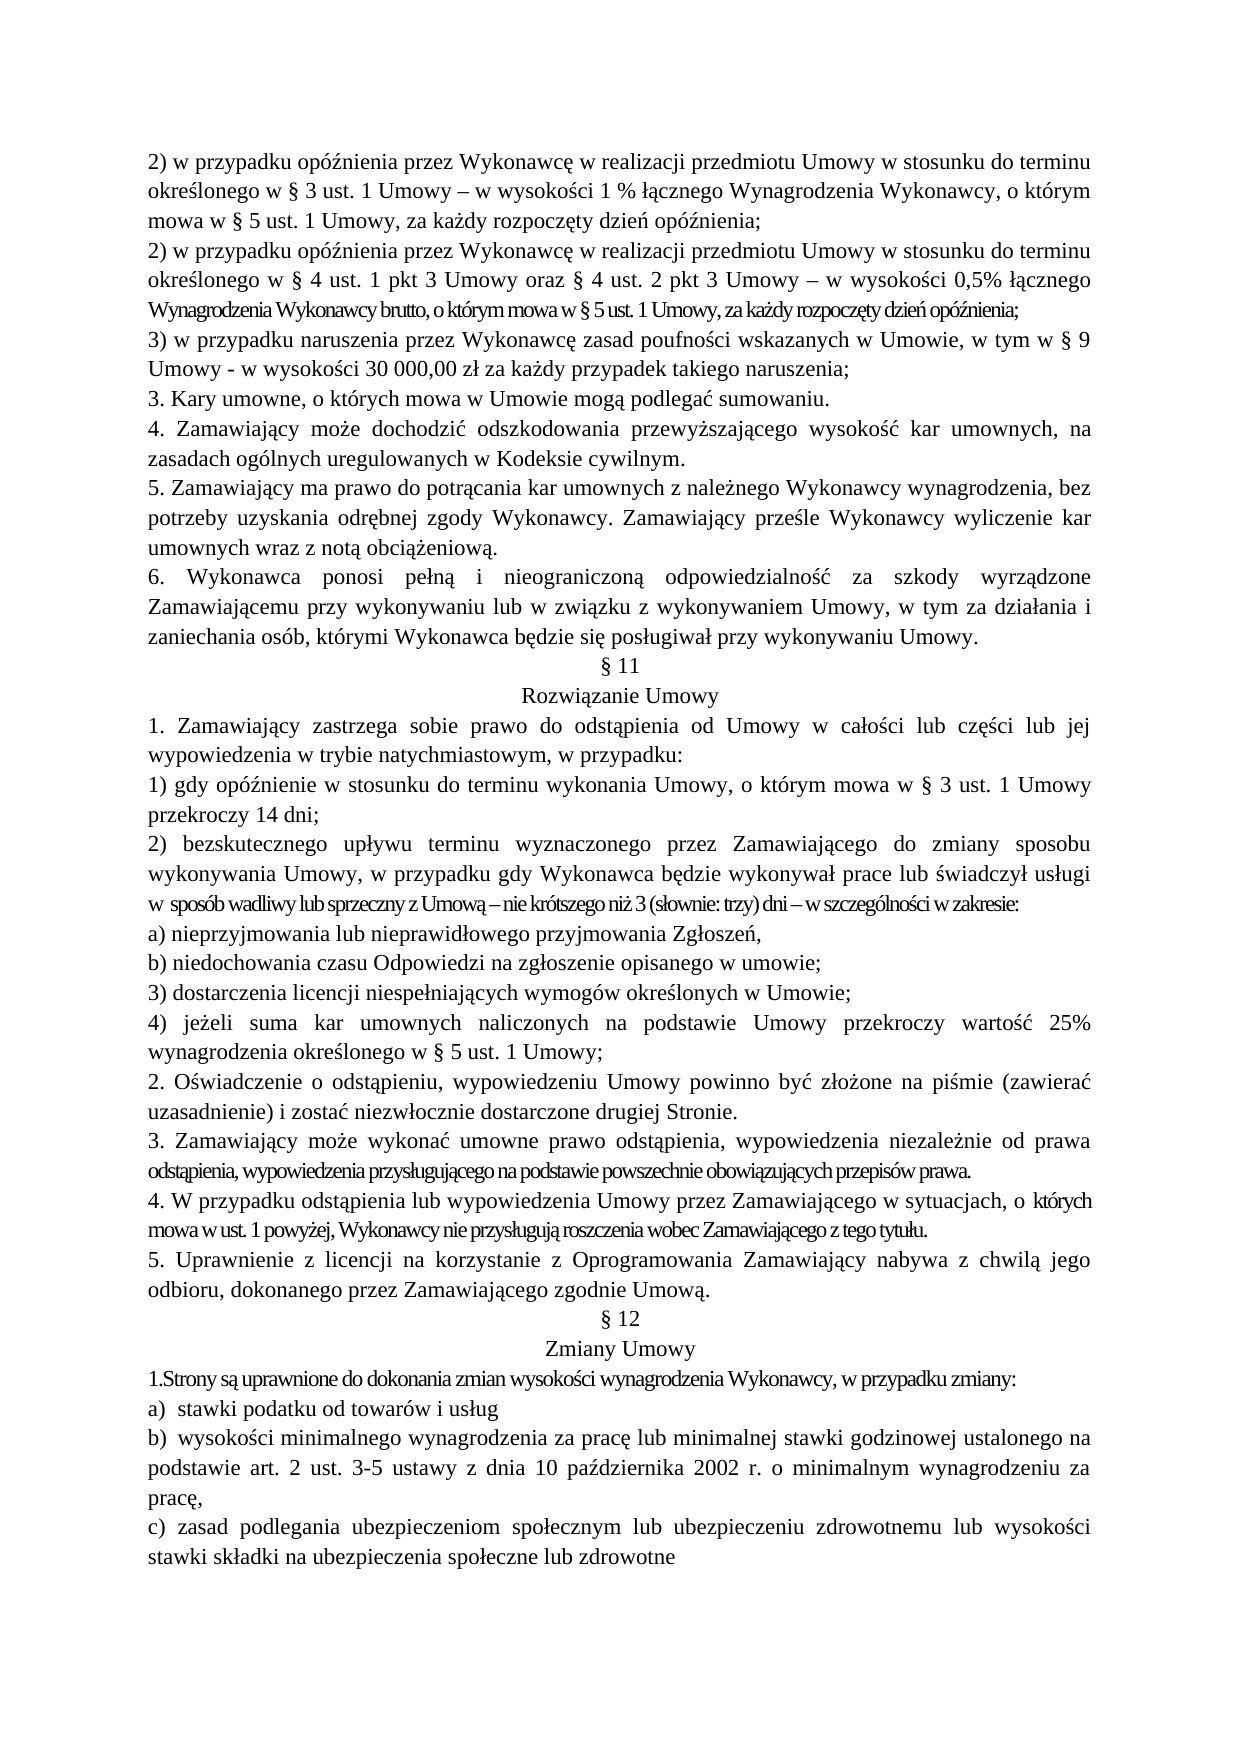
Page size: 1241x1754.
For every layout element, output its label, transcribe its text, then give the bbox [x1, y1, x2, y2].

text 2) w przypadku opóźnienia przez Wykonawcę w realizacji przedmiotu Umowy w stosunku do terminu określonego w § 4 ust. 1 pkt 3 Umowy oraz § 4 ust. 2 pkt 3 Umowy – w wysokości 0,5% łącznego Wynagrodzenia Wykonawcy brutto, o którym mowa w § 5 ust. 1 Umowy, za każdy rozpoczęty dzień opóźnienia; [148, 237, 1092, 322]
text b) wysokości minimalnego wynagrodzenia za pracę lub minimalnej stawki godzinowej ustalonego na podstawie art. 2 ust. 3-5 ustawy z dnia 10 października 2002 r. o minimalnym wynagrodzeniu za pracę, [148, 1424, 1092, 1510]
text a) stawki podatku od towarów i usług [148, 1394, 1092, 1421]
text 4. W przypadku odstąpienia lub wypowiedzenia Umowy przez Zamawiającego w sytuacjach, o których mowa w ust. 1 powyżej, Wykonawcy nie przysługują roszczenia wobec Zamawiającego z tego tytułu. [148, 1187, 1092, 1243]
text 3. Kary umowne, o których mowa w Umowie mogą podlegać sumowaniu. [148, 385, 1092, 412]
text 2) bezskutecznego upływu terminu wyznaczonego przez Zamawiającego do zmiany sposobu wykonywania Umowy, w przypadku gdy Wykonawca będzie wykonywał prace lub świadczył usługi w sposób wadliwy lub sprzeczny z Umową – nie krótszego niż 3 (słownie: trzy) dni – w szczególności w zakresie: [148, 831, 1092, 916]
text 1. Zamawiający zastrzega sobie prawo do odstąpienia od Umowy w całości lub części lub jej wypowiedzenia w trybie natychmiastowym, w przypadku: [148, 712, 1092, 768]
text 1.Strony są uprawnione do dokonania zmian wysokości wynagrodzenia Wykonawcy, w przypadku zmiany: [148, 1365, 1092, 1391]
text 1) gdy opóźnienie w stosunku do terminu wykonania Umowy, o którym mowa w § 3 ust. 1 Umowy przekroczy 14 dni; [148, 771, 1092, 827]
text 2. Oświadczenie o odstąpieniu, wypowiedzeniu Umowy powinno być złożone na piśmie (zawierać uzasadnienie) i zostać niezwłocznie dostarczone drugiej Stronie. [148, 1068, 1092, 1124]
text c) zasad podlegania ubezpieczeniom społecznym lub ubezpieczeniu zdrowotnemu lub wysokości stawki składki na ubezpieczenia społeczne lub zdrowotne [148, 1513, 1092, 1569]
text b) niedochowania czasu Odpowiedzi na zgłoszenie opisanego w umowie; [148, 949, 1092, 976]
text 3. Zamawiający może wykonać umowne prawo odstąpienia, wypowiedzenia niezależnie od prawa odstąpienia, wypowiedzenia przysługującego na podstawie powszechnie obowiązujących przepisów prawa. [148, 1127, 1092, 1183]
text Zmiany Umowy [148, 1335, 1092, 1362]
text 5. Zamawiający ma prawo do potrącania kar umownych z należnego Wykonawcy wynagrodzenia, bez potrzeby uzyskania odrębnej zgody Wykonawcy. Zamawiający prześle Wykonawcy wyliczenie kar umownych wraz z notą obciążeniową. [148, 474, 1092, 560]
text 3) w przypadku naruszenia przez Wykonawcę zasad poufności wskazanych w Umowie, w tym w § 9 Umowy - w wysokości 30 000,00 zł za każdy przypadek takiego naruszenia; [148, 326, 1092, 382]
text 4) jeżeli suma kar umownych naliczonych na podstawie Umowy przekroczy wartość 25% wynagrodzenia określonego w § 5 ust. 1 Umowy; [148, 1009, 1092, 1065]
text Rozwiązanie Umowy [148, 682, 1092, 708]
text 4. Zamawiający może dochodzić odszkodowania przewyższającego wysokość kar umownych, na zasadach ogólnych uregulowanych w Kodeksie cywilnym. [148, 415, 1092, 471]
text a) nieprzyjmowania lub nieprawidłowego przyjmowania Zgłoszeń, [148, 919, 1092, 946]
text § 12 [148, 1306, 1092, 1332]
text 2) w przypadku opóźnienia przez Wykonawcę w realizacji przedmiotu Umowy w stosunku do terminu określonego w § 3 ust. 1 Umowy – w wysokości 1 % łącznego Wynagrodzenia Wykonawcy, o którym mowa w § 5 ust. 1 Umowy, za każdy rozpoczęty dzień opóźnienia; [148, 148, 1092, 233]
text § 11 [148, 652, 1092, 679]
text 3) dostarczenia licencji niespełniających wymogów określonych w Umowie; [148, 979, 1092, 1005]
text 6. Wykonawca ponosi pełną i nieograniczoną odpowiedzialność za szkody wyrządzone Zamawiającemu przy wykonywaniu lub w związku z wykonywaniem Umowy, w tym za działania i zaniechania osób, którymi Wykonawca będzie się posługiwał przy wykonywaniu Umowy. [148, 563, 1092, 649]
text 5. Uprawnienie z licencji na korzystanie z Oprogramowania Zamawiający nabywa z chwilą jego odbioru, dokonanego przez Zamawiającego zgodnie Umową. [148, 1246, 1092, 1302]
